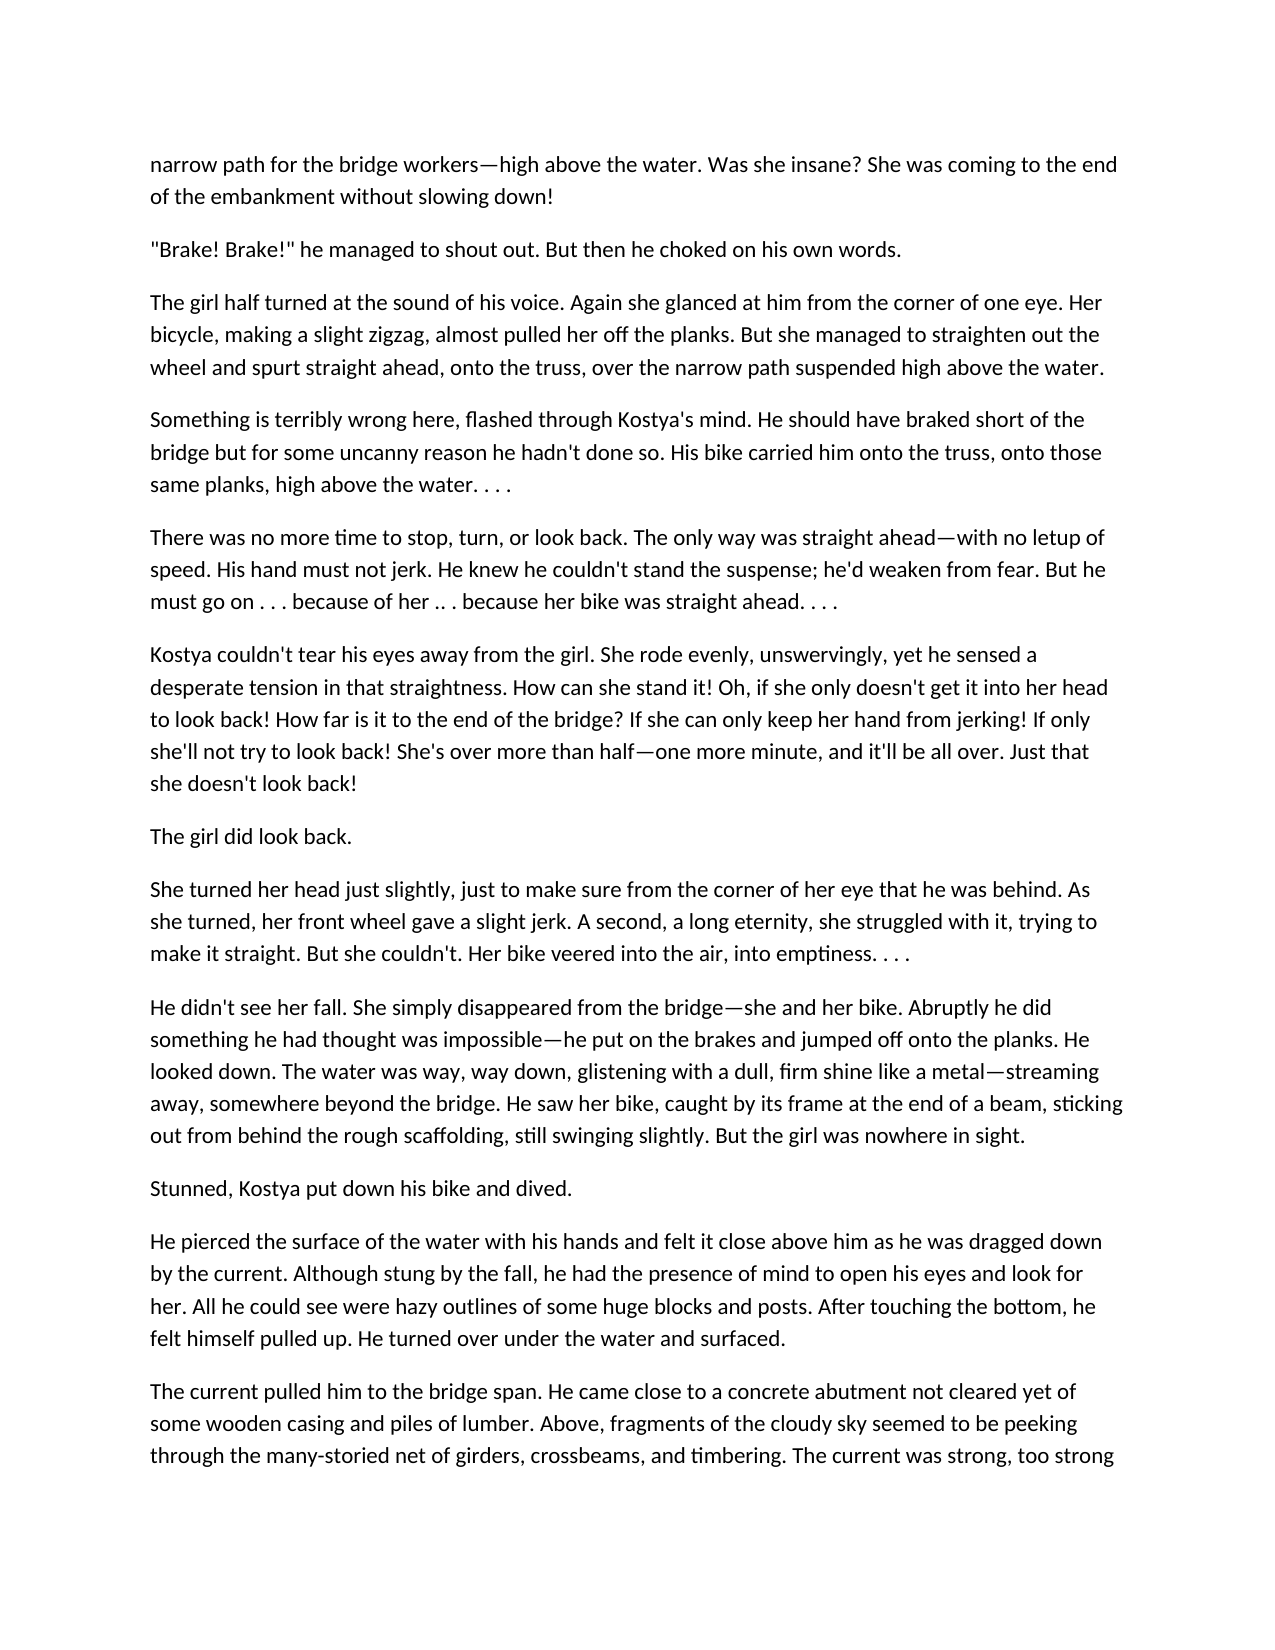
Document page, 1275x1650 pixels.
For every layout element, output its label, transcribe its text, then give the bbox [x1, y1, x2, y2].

text Kostya couldn't tear his eyes away from the girl. She rode evenly, unswervingly, yet he sensed a desperate tension in that straightness. How can she stand it! Oh, if she only doesn't get it into her head to look back! How far is it to the end of the bridge? If she can only keep her hand from jerking! If only she'll not try to look back! She's over more than half—one more minute, and it'll be all over. Just that she doesn't look back! [150, 640, 1125, 797]
text "Brake! Brake!" he managed to shout out. But then he choked on his own words. [150, 235, 1125, 263]
text Something is terribly wrong here, flashed through Kostya's mind. He should have braked short of the bridge but for some uncanny reason he hadn't done so. His bike carried him onto the truss, onto those same planks, high above the water. . . . [150, 406, 1125, 498]
text The girl did look back. [150, 822, 1125, 850]
text He pierced the surface of the water with his hands and felt it close above him as he was dragged down by the current. Although stung by the fall, he had the presence of mind to open his eyes and look for her. All he could see were hazy outlines of some huge blocks and posts. After touching the bottom, he felt himself pulled up. He turned over under the water and surfaced. [150, 1227, 1125, 1352]
text There was no more time to stop, turn, or look back. The only way was straight ahead—with no letup of speed. His hand must not jerk. He knew he couldn't stand the suspense; he'd weaken from fear. But he must go on . . . because of her .. . because her bike was straight ahead. . . . [150, 523, 1125, 615]
text Stunned, Kostya put down his bike and dived. [150, 1174, 1125, 1202]
text She turned her head just slightly, just to make sure from the corner of her eye that he was behind. As she turned, her front wheel gave a slight jerk. A second, a long eternity, she struggled with it, trying to make it straight. But she couldn't. Her bike veered into the air, into emptiness. . . . [150, 875, 1125, 968]
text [150, 1377, 1125, 1469]
text The girl half turned at the sound of his voice. Again she glanced at him from the corner of one eye. Her bicycle, making a slight zigzag, almost pulled her off the planks. But she managed to straighten out the wheel and spurt straight ahead, onto the truss, over the narrow path suspended high above the water. [150, 288, 1125, 381]
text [150, 150, 1125, 210]
text He didn't see her fall. She simply disappeared from the bridge—she and her bike. Abruptly he did something he had thought was impossible—he put on the brakes and jumped off onto the planks. He looked down. The water was way, way down, glistening with a dull, firm shine like a metal—streaming away, somewhere beyond the bridge. He saw her bike, caught by its frame at the end of a beam, sticking out from behind the rough scaffolding, still swinging slightly. But the girl was nowhere in sight. [150, 993, 1125, 1149]
